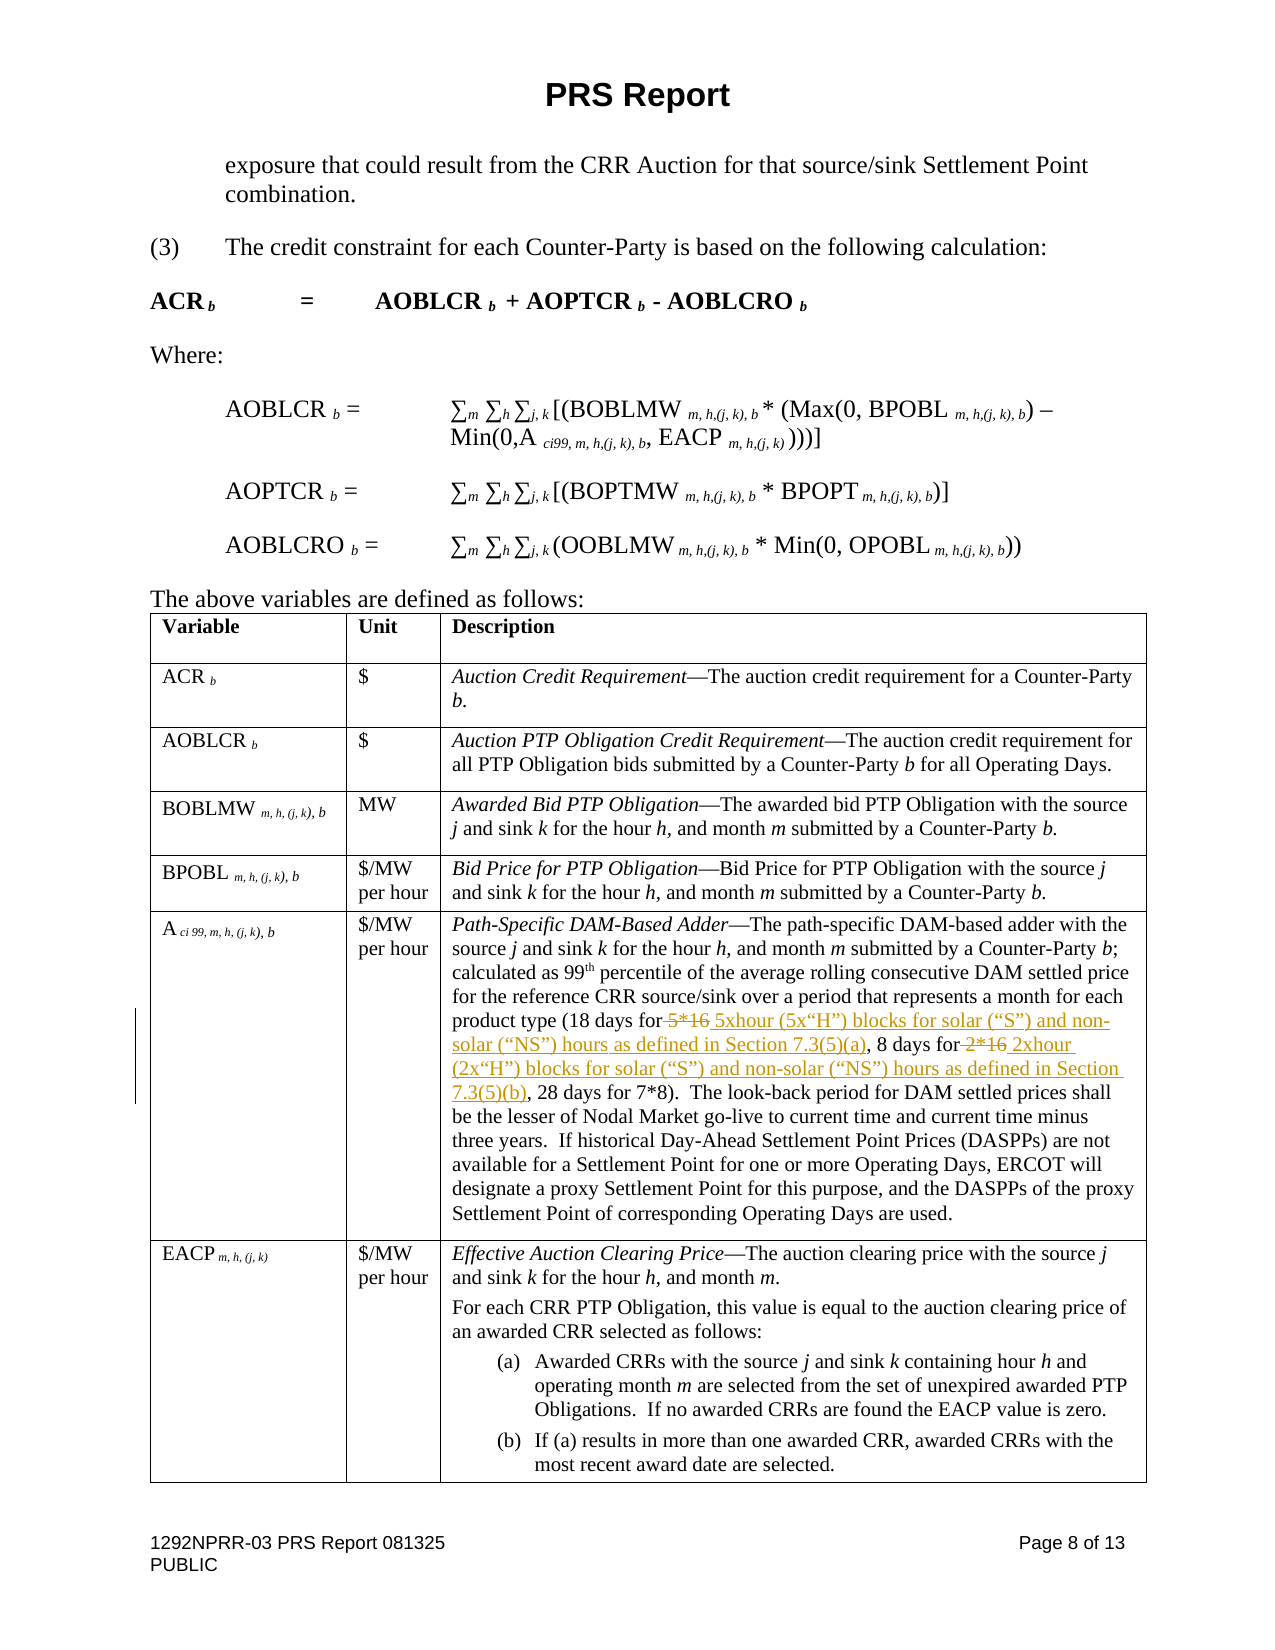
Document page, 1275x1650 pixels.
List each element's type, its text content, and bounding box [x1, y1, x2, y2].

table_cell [441, 1241, 1146, 1482]
table_cell BPOBL m, h, (j, k), b [151, 856, 346, 911]
list AOBLCRO b = ∑m ∑h ∑j, k (OOBLMW m, h,(j, k), b * Min(0, OPOBL m, h,(j, k), b)) [225, 530, 1125, 559]
table_header Unit [347, 614, 440, 663]
list (3) The credit constraint for each Counter-Party is based on the following calculation: [150, 232, 1125, 261]
table_cell BOBLMW m, h, (j, k), b [151, 792, 346, 855]
table_cell Bid Price for PTP Obligation—Bid Price for PTP Obligation with the source j and sink k for the hour h, and month m submitted by a Counter-Party b. [441, 856, 1146, 911]
table_cell Awarded Bid PTP Obligation—The awarded bid PTP Obligation with the source j and sink k for the hour h, and month m submitted by a Counter-Party b. [441, 792, 1146, 855]
table_cell Path-Specific DAM-Based Adder—The path-specific DAM-based adder with the source j and sink k for the hour h, and month m submitted by a Counter-Party b; calculated as 99th percentile of the average rolling consecutive DAM settled price for the reference CRR source/sink over a period that represents a month for each product type (18 days for, 8 days for, 28 days for 7*8). The look-back period for DAM settled prices shall be the lesser of Nodal Market go-live to current time and current time minus three years. If historical Day-Ahead Settlement Point Prices (DASPPs) are not available for a Settlement Point for one or more Operating Days, ERCOT will designate a proxy Settlement Point for this purpose, and the DASPPs of the proxy Settlement Point of corresponding Operating Days are used. [441, 912, 1146, 1239]
table_header Variable [151, 614, 346, 663]
table_cell $ [347, 664, 440, 727]
table_cell $/MW per hour [347, 912, 440, 1239]
table_cell ACR b [151, 664, 346, 727]
table_cell $/MW per hour [347, 1241, 440, 1482]
text Where: [150, 340, 1125, 369]
list AOBLCR b = ∑m ∑h ∑j, k [(BOBLMW m, h,(j, k), b * (Max(0, BPOBL m, h,(j, k), b) – Min(0,A ci99, m, h,(j, k), b, EACP m, h,(j, k) )))] [225, 394, 1125, 451]
table_cell $ [347, 728, 440, 791]
table_header Description [441, 614, 1146, 663]
text AOPTCR b = ∑m ∑h ∑j, k [(BOPTMW m, h,(j, k), b * BPOPT m, h,(j, k), b)] [225, 476, 1125, 505]
table_cell Auction Credit Requirement—The auction credit requirement for a Counter-Party b. [441, 664, 1146, 727]
table_cell Auction PTP Obligation Credit Requirement—The auction credit requirement for all PTP Obligation bids submitted by a Counter-Party b for all Operating Days. [441, 728, 1146, 791]
table_cell EACP m, h, (j, k) [151, 1241, 346, 1482]
table_cell AOBLCR b [151, 728, 346, 791]
list ACR b = AOBLCR b + AOPTCR b - AOBLCRO b [150, 286, 1125, 315]
table_cell MW [347, 792, 440, 855]
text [150, 150, 1125, 207]
text The above variables are defined as follows: [150, 584, 1125, 613]
table_cell $/MW per hour [347, 856, 440, 911]
table_cell A ci 99, m, h, (j, k), b [151, 912, 346, 1239]
